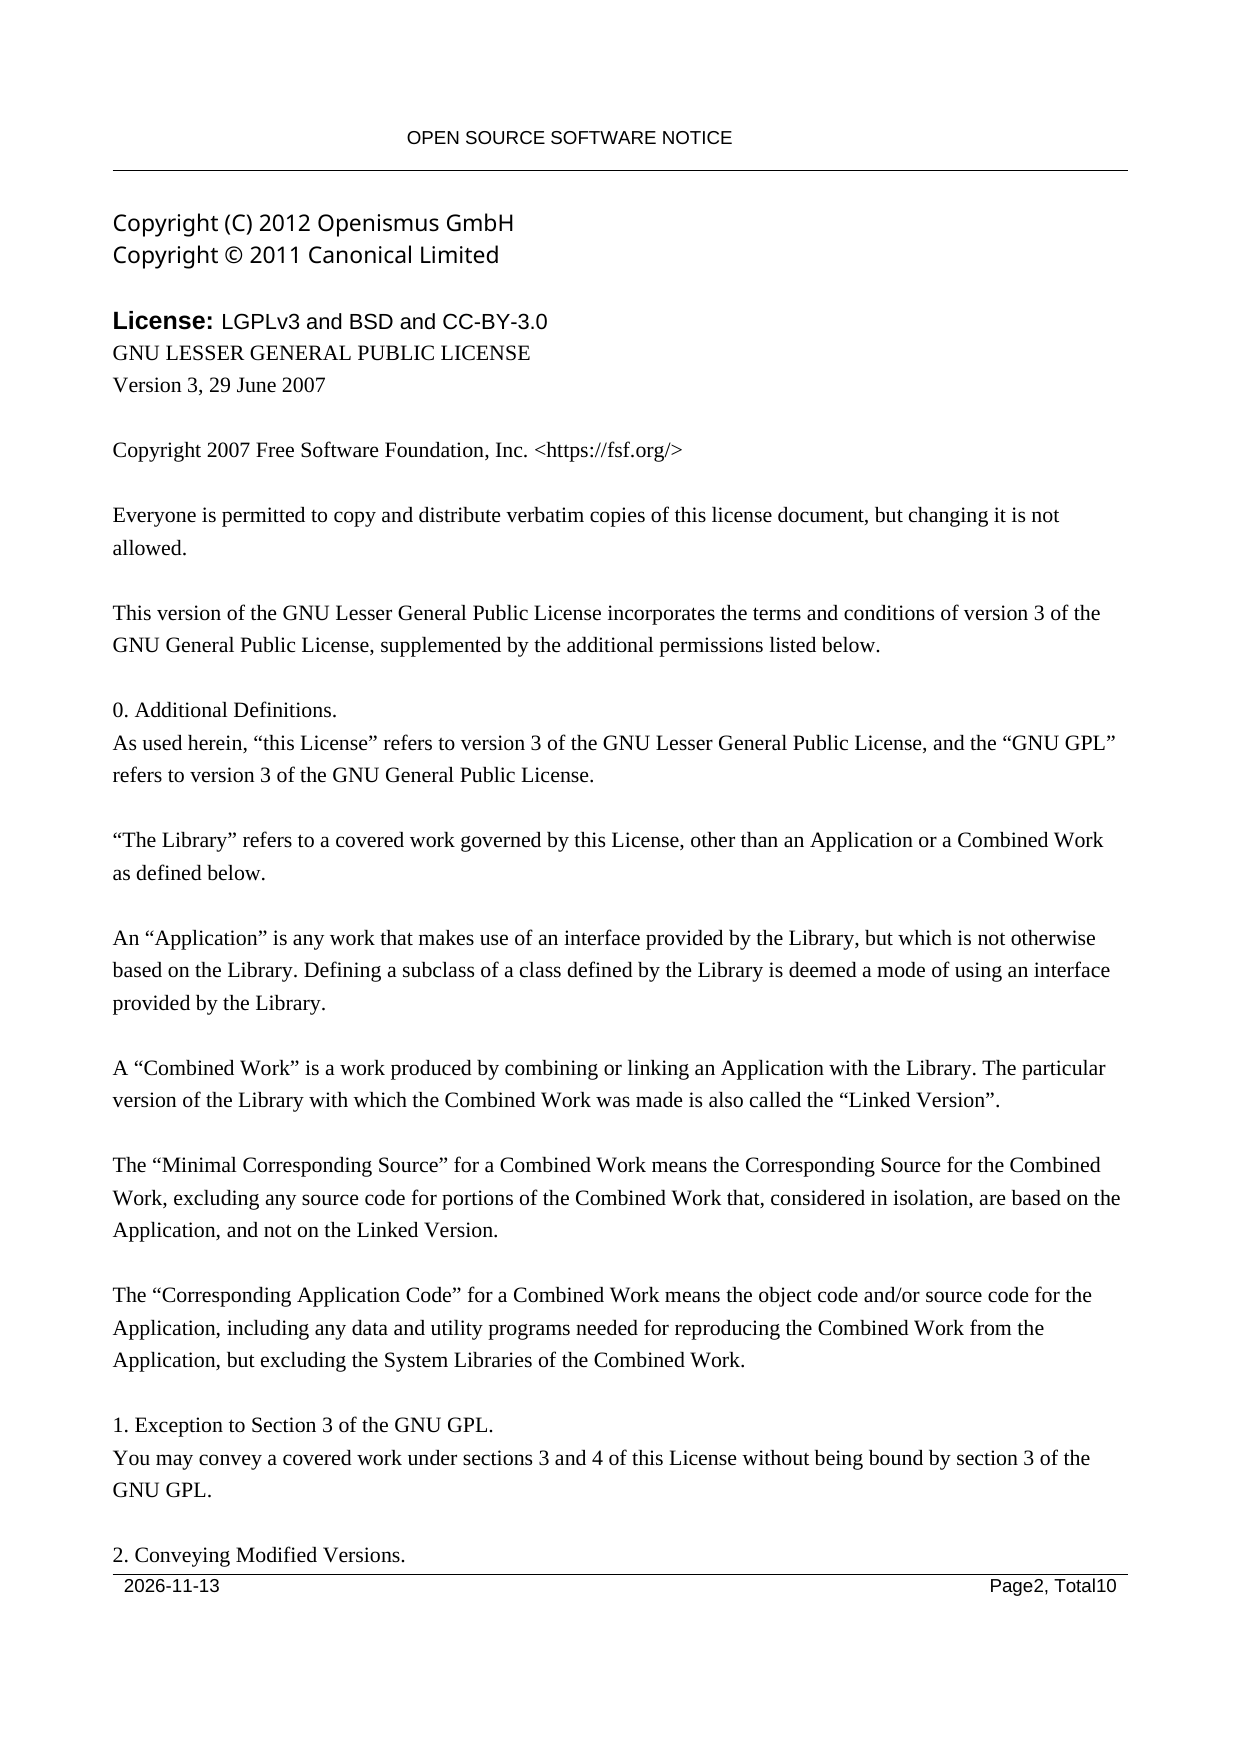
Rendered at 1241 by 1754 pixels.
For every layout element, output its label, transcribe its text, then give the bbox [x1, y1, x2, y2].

text License: LGPLv3 and BSD and CC-BY-3.0 [112, 304, 1128, 336]
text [112, 206, 1128, 304]
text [112, 336, 1128, 1571]
